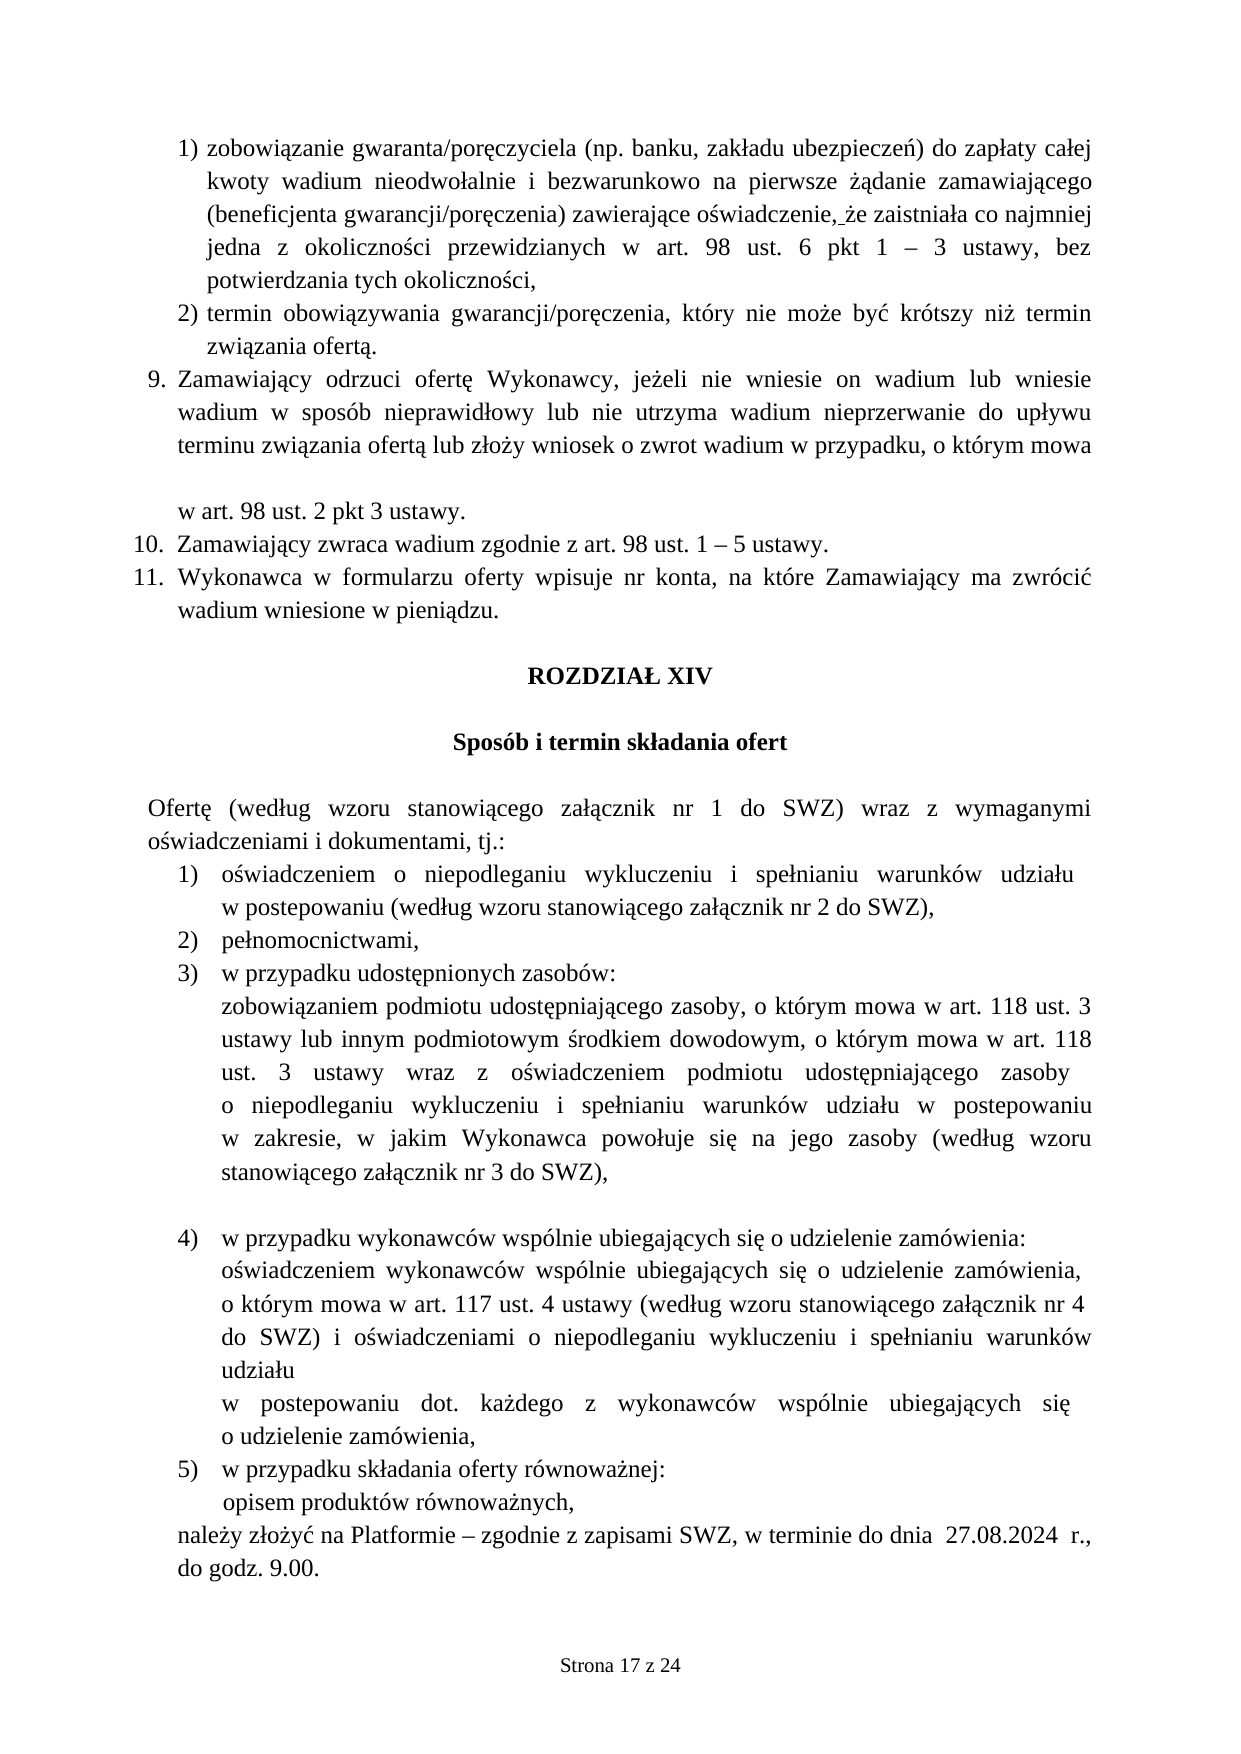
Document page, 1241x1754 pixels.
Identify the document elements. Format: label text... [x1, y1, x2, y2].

text opisem produktów równoważnych, [148, 1487, 1093, 1516]
text 10. Zamawiający zwraca wadium zgodnie z art. 98 ust. 1 – 5 ustawy. [133, 529, 1093, 558]
text 11. Wykonawca w formularzu oferty wpisuje nr konta, na które Zamawiający ma zwrócić wadium wniesione w pieniądzu. [133, 562, 1093, 624]
text Ofertę (według wzoru stanowiącego załącznik nr 1 do SWZ) wraz z wymaganymi oświadczeniami i dokumentami, tj.: [148, 793, 1093, 855]
text 1) oświadczeniem o niepodleganiu wykluczeniu i spełnianiu warunków udziału w postepowaniu (według wzoru stanowiącego załącznik nr 2 do SWZ), [177, 859, 1093, 921]
text Sposób i termin składania ofert [148, 727, 1093, 756]
text należy złożyć na Platformie – zgodnie z zapisami SWZ, w terminie do dnia 27.08.2024 r., do godz. 9.00. [177, 1520, 1093, 1582]
text 3) w przypadku udostępnionych zasobów: [177, 958, 1093, 987]
list w przypadku składania oferty równoważnej: [177, 1454, 1093, 1482]
text zobowiązaniem podmiotu udostępniającego zasoby, o którym mowa w art. 118 ust. 3 ustawy lub innym podmiotowym środkiem dowodowym, o którym mowa w art. 118 ust. 3 ustawy wraz z oświadczeniem podmiotu udostępniającego zasoby o niepodleganiu wykluczeniu i spełnianiu warunków udziału w postepowaniu w zakresie, w jakim Wykonawca powołuje się na jego zasoby (według wzoru stanowiącego załącznik nr 3 do SWZ), [221, 991, 1093, 1185]
text 2) pełnomocnictwami, [177, 925, 1093, 954]
list termin obowiązywania gwarancji/poręczenia, który nie może być krótszy niż termin związania ofertą. [177, 298, 1093, 360]
list zobowiązanie gwaranta/poręczyciela (np. banku, zakładu ubezpieczeń) do zapłaty całej kwoty wadium nieodwołalnie i bezwarunkowo na pierwsze żądanie zamawiającego (beneficjenta gwarancji/poręczenia) zawierające oświadczenie, że zaistniała co najmniej jedna z okoliczności przewidzianych w art. 98 ust. 6 pkt 1 – 3 ustawy, bez potwierdzania tych okoliczności, [177, 133, 1093, 294]
text ROZDZIAŁ XIV [148, 661, 1093, 690]
text 9. Zamawiający odrzuci ofertę Wykonawcy, jeżeli nie wniesie on wadium lub wniesie wadium w sposób nieprawidłowy lub nie utrzyma wadium nieprzerwanie do upływu terminu związania ofertą lub złoży wniosek o zwrot wadium w przypadku, o którym mowa w art. 98 ust. 2 pkt 3 ustawy. [148, 364, 1093, 525]
text 4) w przypadku wykonawców wspólnie ubiegających się o udzielenie zamówienia: [177, 1223, 1093, 1251]
text oświadczeniem wykonawców wspólnie ubiegających się o udzielenie zamówienia, o którym mowa w art. 117 ust. 4 ustawy (według wzoru stanowiącego załącznik nr 4 do SWZ) i oświadczeniami o niepodleganiu wykluczeniu i spełnianiu warunków udziału w postepowaniu dot. każdego z wykonawców wspólnie ubiegających się o udzielenie zamówienia, [221, 1256, 1093, 1449]
